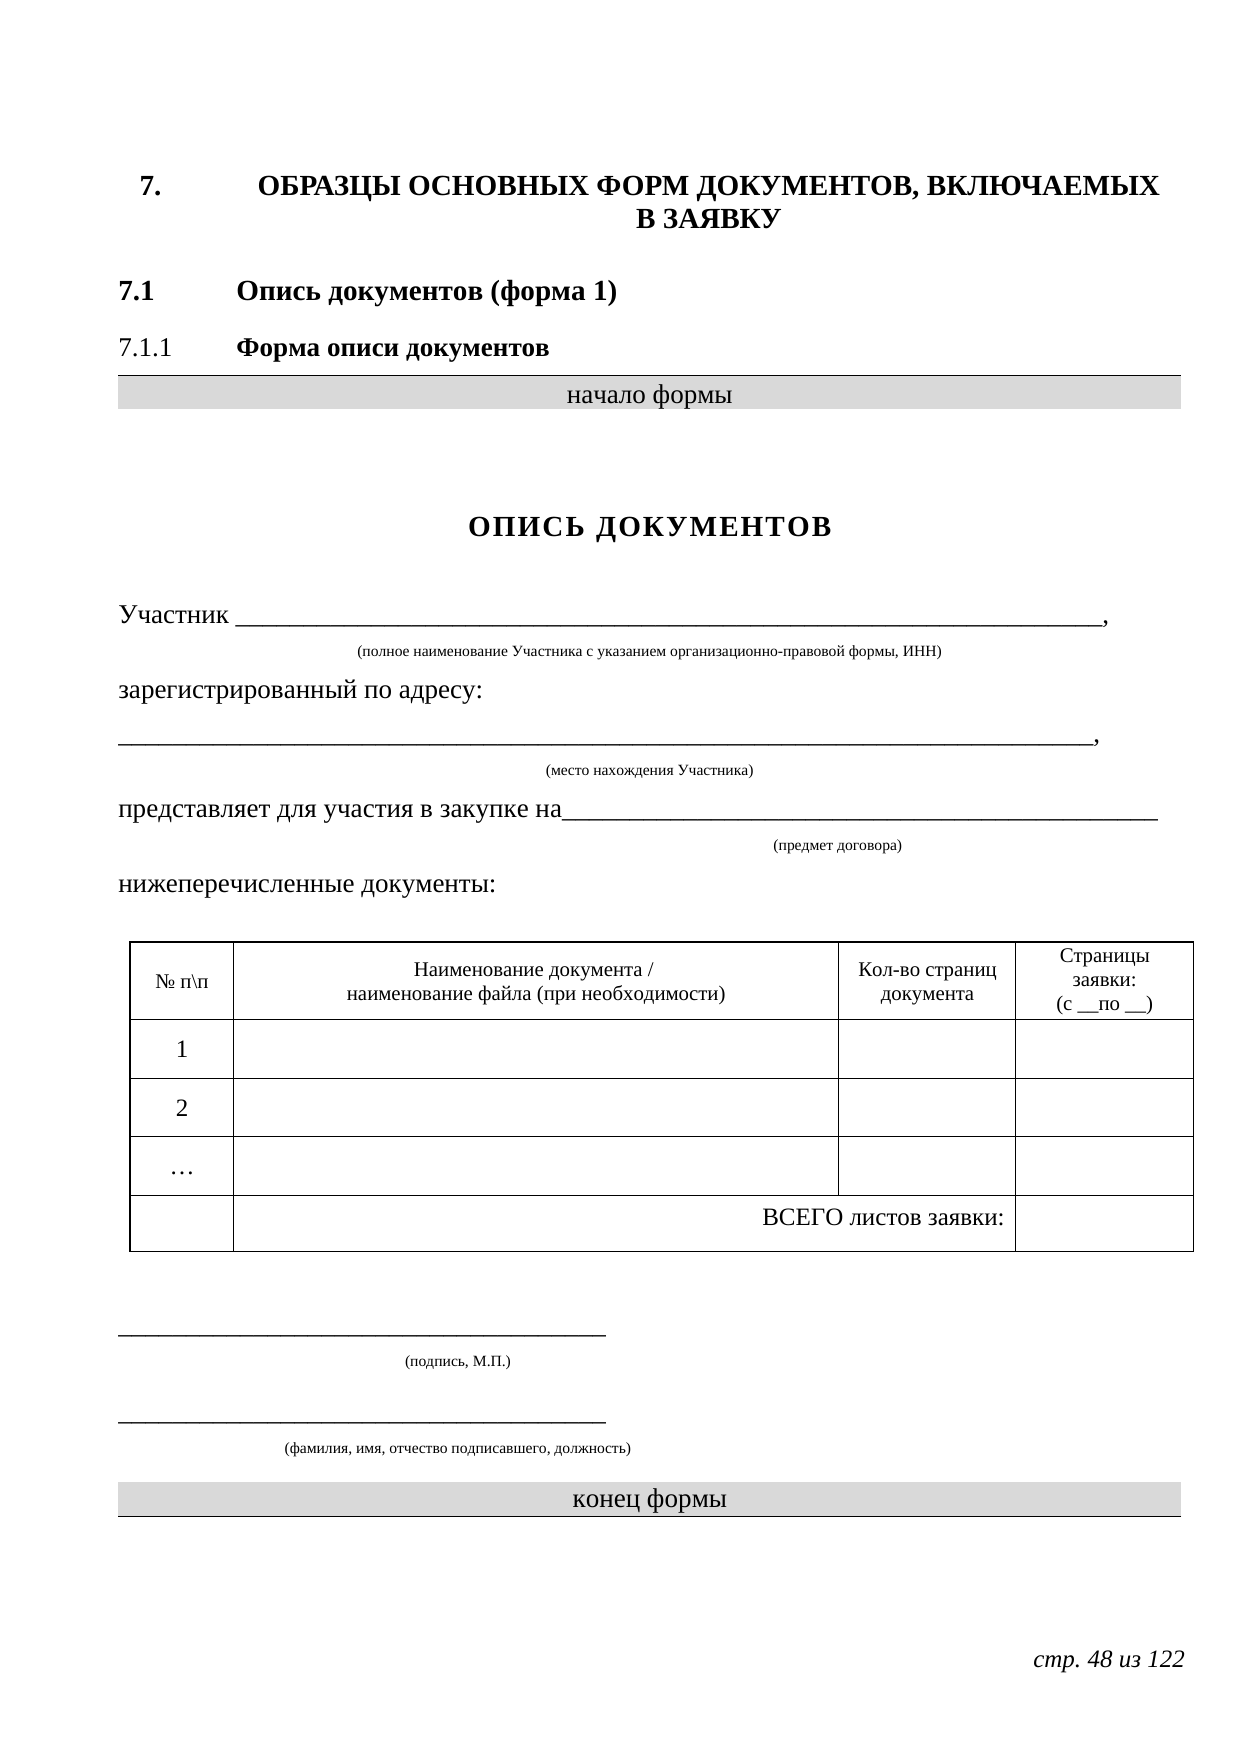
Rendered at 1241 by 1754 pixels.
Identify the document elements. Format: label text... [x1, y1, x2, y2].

subtitle Опись документов (форма 1) [118, 273, 1181, 306]
table_cell [839, 1137, 1015, 1194]
text ____________________________________ [118, 1308, 1181, 1339]
text представляет для участия в закупке на____________________________________________ [118, 792, 1181, 823]
table_cell [1016, 1020, 1193, 1077]
table_cell [1016, 1079, 1193, 1136]
text ________________________________________________________________________, [118, 717, 1181, 748]
list Форма описи документов [118, 331, 1181, 362]
text (полное наименование Участника с указанием организационно-правовой формы, ИНН) [118, 642, 1181, 673]
table_cell [839, 1020, 1015, 1077]
text Участник ________________________________________________________________, [118, 599, 1181, 630]
table_header Кол-во страниц документа [839, 943, 1015, 1019]
table_cell [234, 1137, 838, 1194]
table_cell 2 [131, 1079, 233, 1136]
text конец формы [118, 1482, 1181, 1516]
table_cell ВСЕГО листов заявки: [234, 1196, 1015, 1251]
table_header Страницы заявки: (с __по __) [1016, 943, 1193, 1019]
text (предмет договора) [118, 836, 1181, 867]
table_cell … [131, 1137, 233, 1194]
table_header Наименование документа / наименование файла (при необходимости) [234, 943, 838, 1019]
table_cell [839, 1079, 1015, 1136]
text нижеперечисленные документы: [118, 867, 1181, 898]
subtitle ОБРАЗЦЫ ОСНОВНЫХ ФОРМ ДОКУМЕНТОВ, ВКЛЮЧАЕМЫХ В ЗАЯВКУ [118, 168, 1181, 235]
text ____________________________________ [118, 1395, 1181, 1426]
text зарегистрированный по адресу: [118, 673, 1181, 704]
table_cell [234, 1079, 838, 1136]
table_cell 1 [131, 1020, 233, 1077]
text (подпись, М.П.) [118, 1352, 797, 1383]
text ОПИСЬ ДОКУМЕНТОВ [118, 509, 1181, 542]
text (место нахождения Участника) [118, 761, 1181, 792]
table_cell [1016, 1196, 1193, 1251]
text (фамилия, имя, отчество подписавшего, должность) [118, 1439, 797, 1470]
table_cell [234, 1020, 838, 1077]
table_header № п\п [131, 943, 233, 1019]
text начало формы [118, 376, 1181, 409]
table_cell [131, 1196, 233, 1251]
table_cell [1016, 1137, 1193, 1194]
